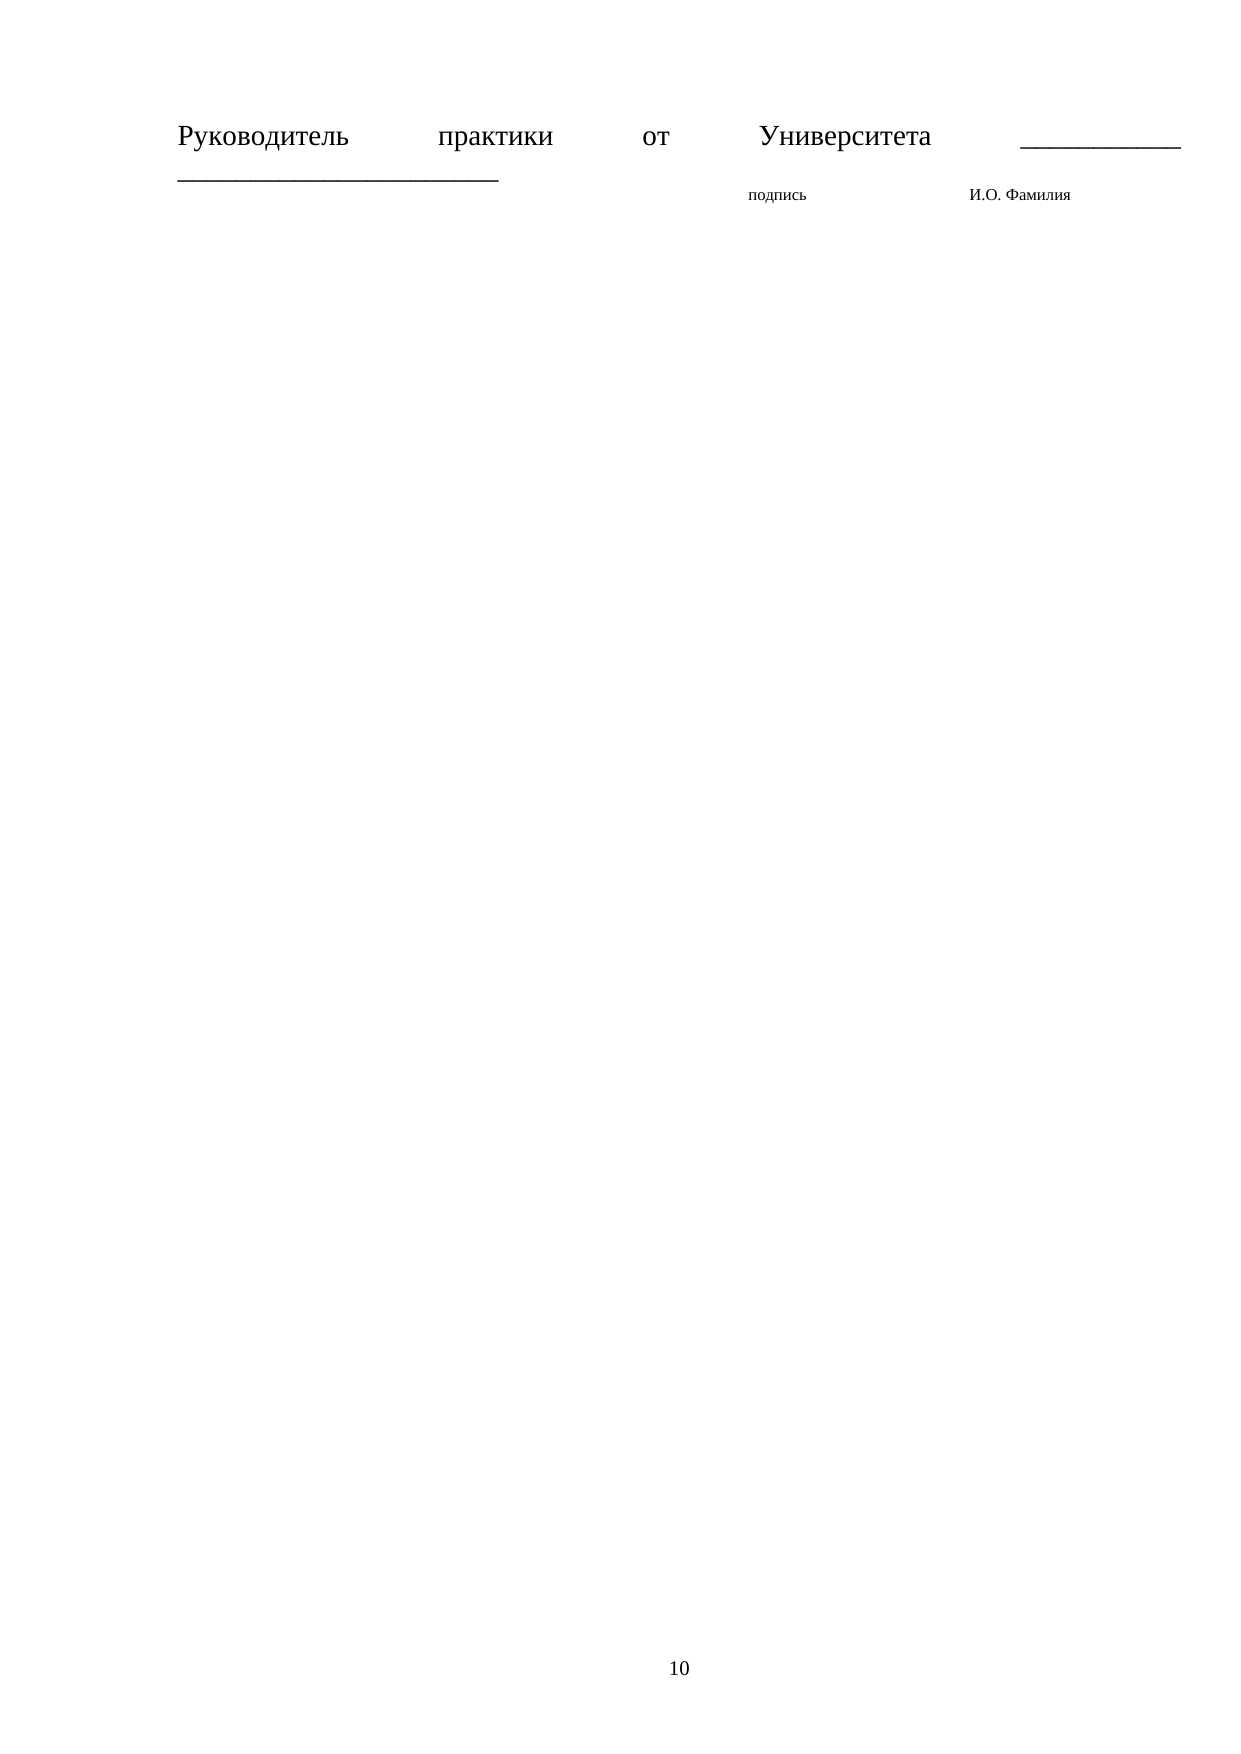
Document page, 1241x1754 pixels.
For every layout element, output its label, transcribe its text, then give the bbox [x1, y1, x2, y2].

text подпись И.О. Фамилия [177, 185, 1181, 204]
text Руководитель практики от Университета ___________ ______________________ [177, 118, 1181, 185]
